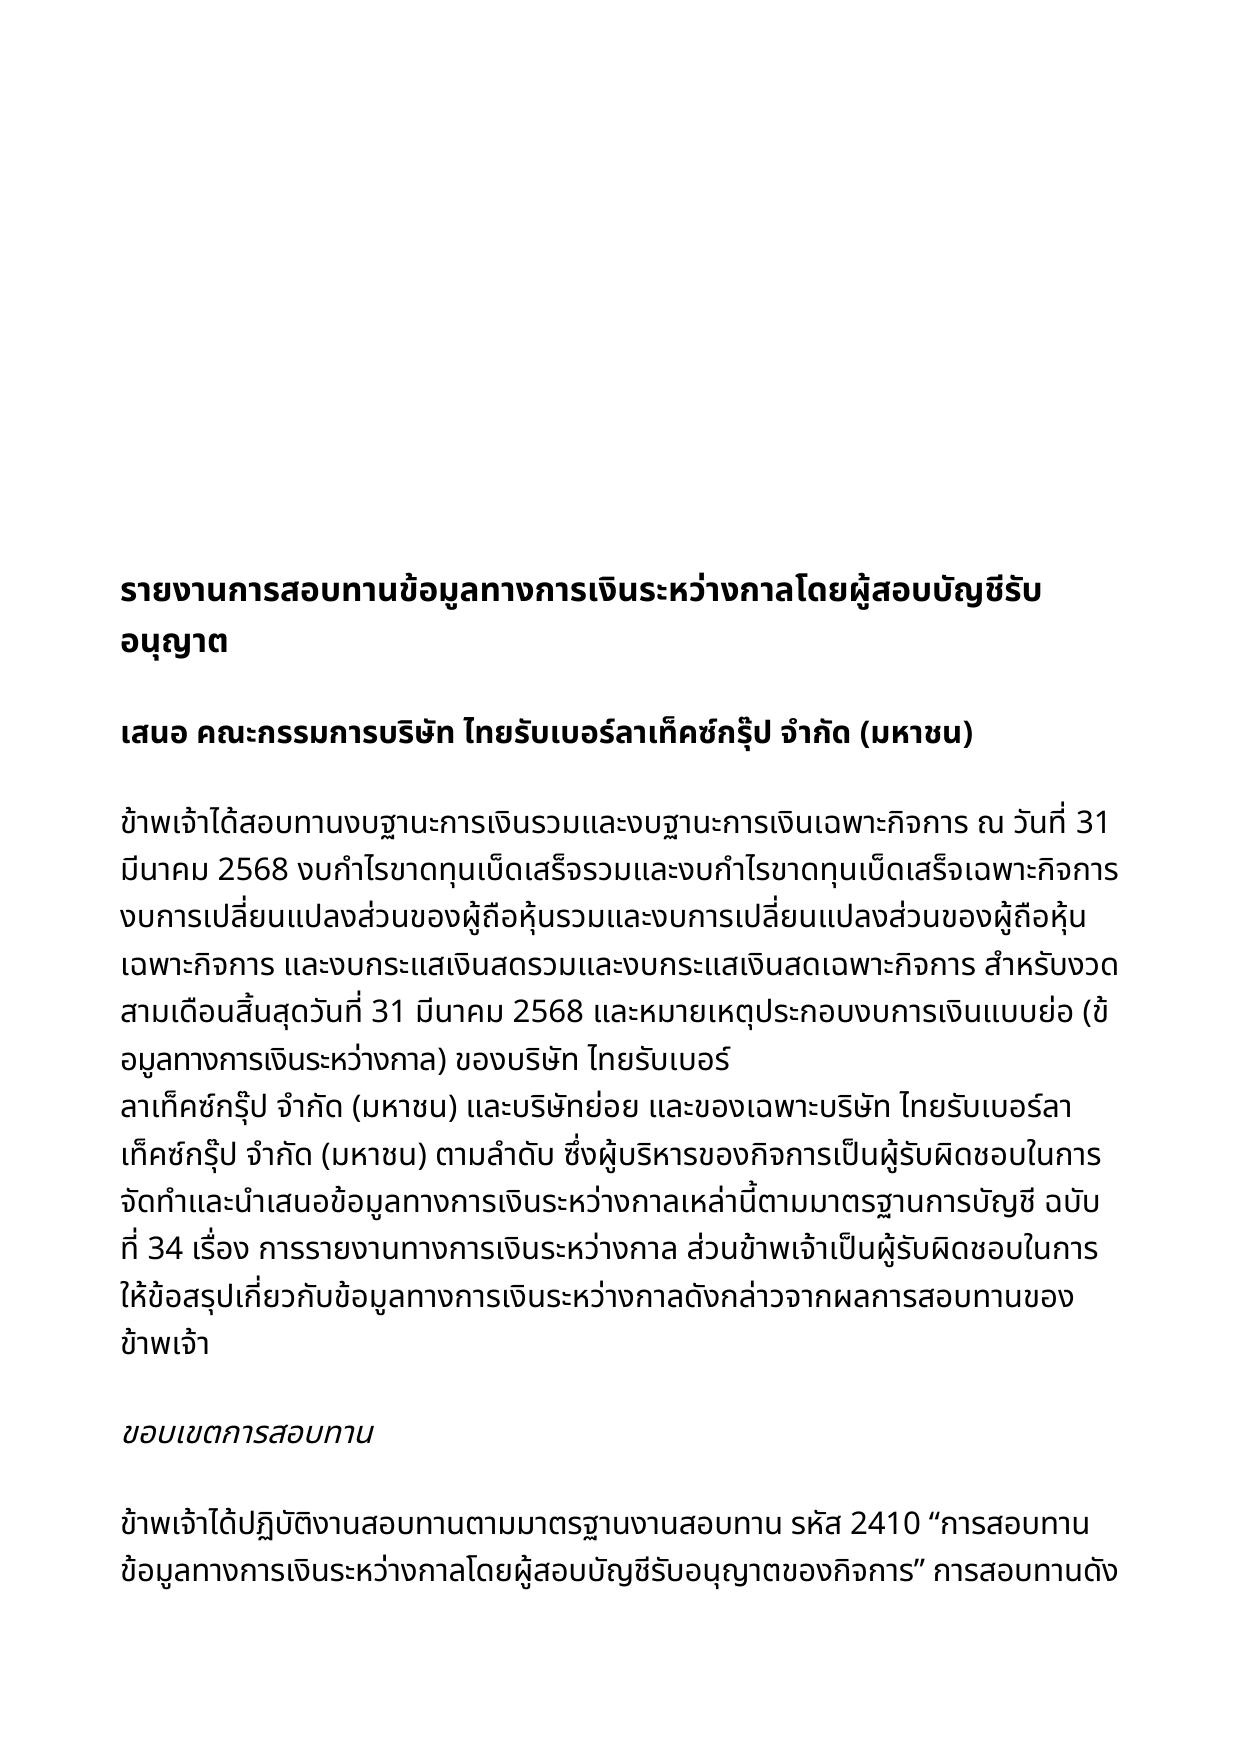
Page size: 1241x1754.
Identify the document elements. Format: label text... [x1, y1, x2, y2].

text รายงานการสอบทานข้อมูลทางการเงินระหว่างกาลโดยผู้สอบบัญชีรับอนุญาต [120, 566, 1125, 667]
text ข้าพเจ้าได้สอบทานงบฐานะการเงินรวมและงบฐานะการเงินเฉพาะกิจการ ณ วันที่ 31 มีนาคม 2568 งบกำไรขาดทุนเบ็ดเสร็จรวมและงบกำไรขาดทุนเบ็ดเสร็จเฉพาะกิจการ งบการเปลี่ยนแปลงส่วนของผู้ถือหุ้นรวมและงบการเปลี่ยนแปลงส่วนของผู้ถือหุ้นเฉพาะกิจการ และงบกระแสเงินสดรวมและงบกระแสเงินสดเฉพาะกิจการ สำหรับงวดสามเดือนสิ้นสุดวันที่ 31 มีนาคม 2568 และหมายเหตุประกอบงบการเงินแบบย่อ (ข้อมูลทางการเงินระหว่างกาล) ของบริษัท ไทยรับเบอร์ ลาเท็คซ์กรุ๊ป จำกัด (มหาชน) และบริษัทย่อย และของเฉพาะบริษัท ไทยรับเบอร์ลาเท็คซ์กรุ๊ป จำกัด (มหาชน) ตามลำดับ ซึ่งผู้บริหารของกิจการเป็นผู้รับผิดชอบในการจัดทำและนำเสนอข้อมูลทางการเงินระหว่างกาลเหล่านี้ตามมาตรฐานการบัญชี ฉบับที่ 34 เรื่อง การรายงานทางการเงินระหว่างกาล ส่วนข้าพเจ้าเป็นผู้รับผิดชอบในการให้ข้อสรุปเกี่ยวกับข้อมูลทางการเงินระหว่างกาลดังกล่าวจากผลการสอบทานของข้าพเจ้า [120, 800, 1120, 1368]
text เสนอ คณะกรรมการบริษัท ไทยรับเบอร์ลาเท็คซ์กรุ๊ป จำกัด (มหาชน) [120, 710, 1125, 757]
text ข้าพเจ้าได้ปฏิบัติงานสอบทานตามมาตรฐานงานสอบทาน รหัส 2410 “การสอบทานข้อมูลทางการเงินระหว่างกาลโดยผู้สอบบัญชีรับอนุญาตของกิจการ” การสอบทานดังกล่าวประกอบด้วย การใช้วิธีการสอบถามบุคลากรซึ่งส่วนใหญ่เป็นผู้รับผิดชอบด้านการเงินและบัญชีและการวิเคราะห์เปรียบเทียบและวิธีการสอบทานอื่น การสอบทานนี้มีขอบเขตจำกัดกว่าการตรวจสอบตามมาตรฐานการสอบบัญชีทำให้ข้าพเจ้าไม่สามารถได้ความเชื่อมั่นว่าจะพบเรื่องที่มีนัยสำคัญทั้งหมดซึ่งอาจพบได้จากการตรวจสอบ ดังนั้นข้าพเจ้าจึงไม่แสดงความเห็นต่อข้อมูลทางการเงินระหว่างกาลที่สอบทาน [120, 1501, 1120, 1595]
text ขอบเขตการสอบทาน [120, 1411, 1120, 1458]
